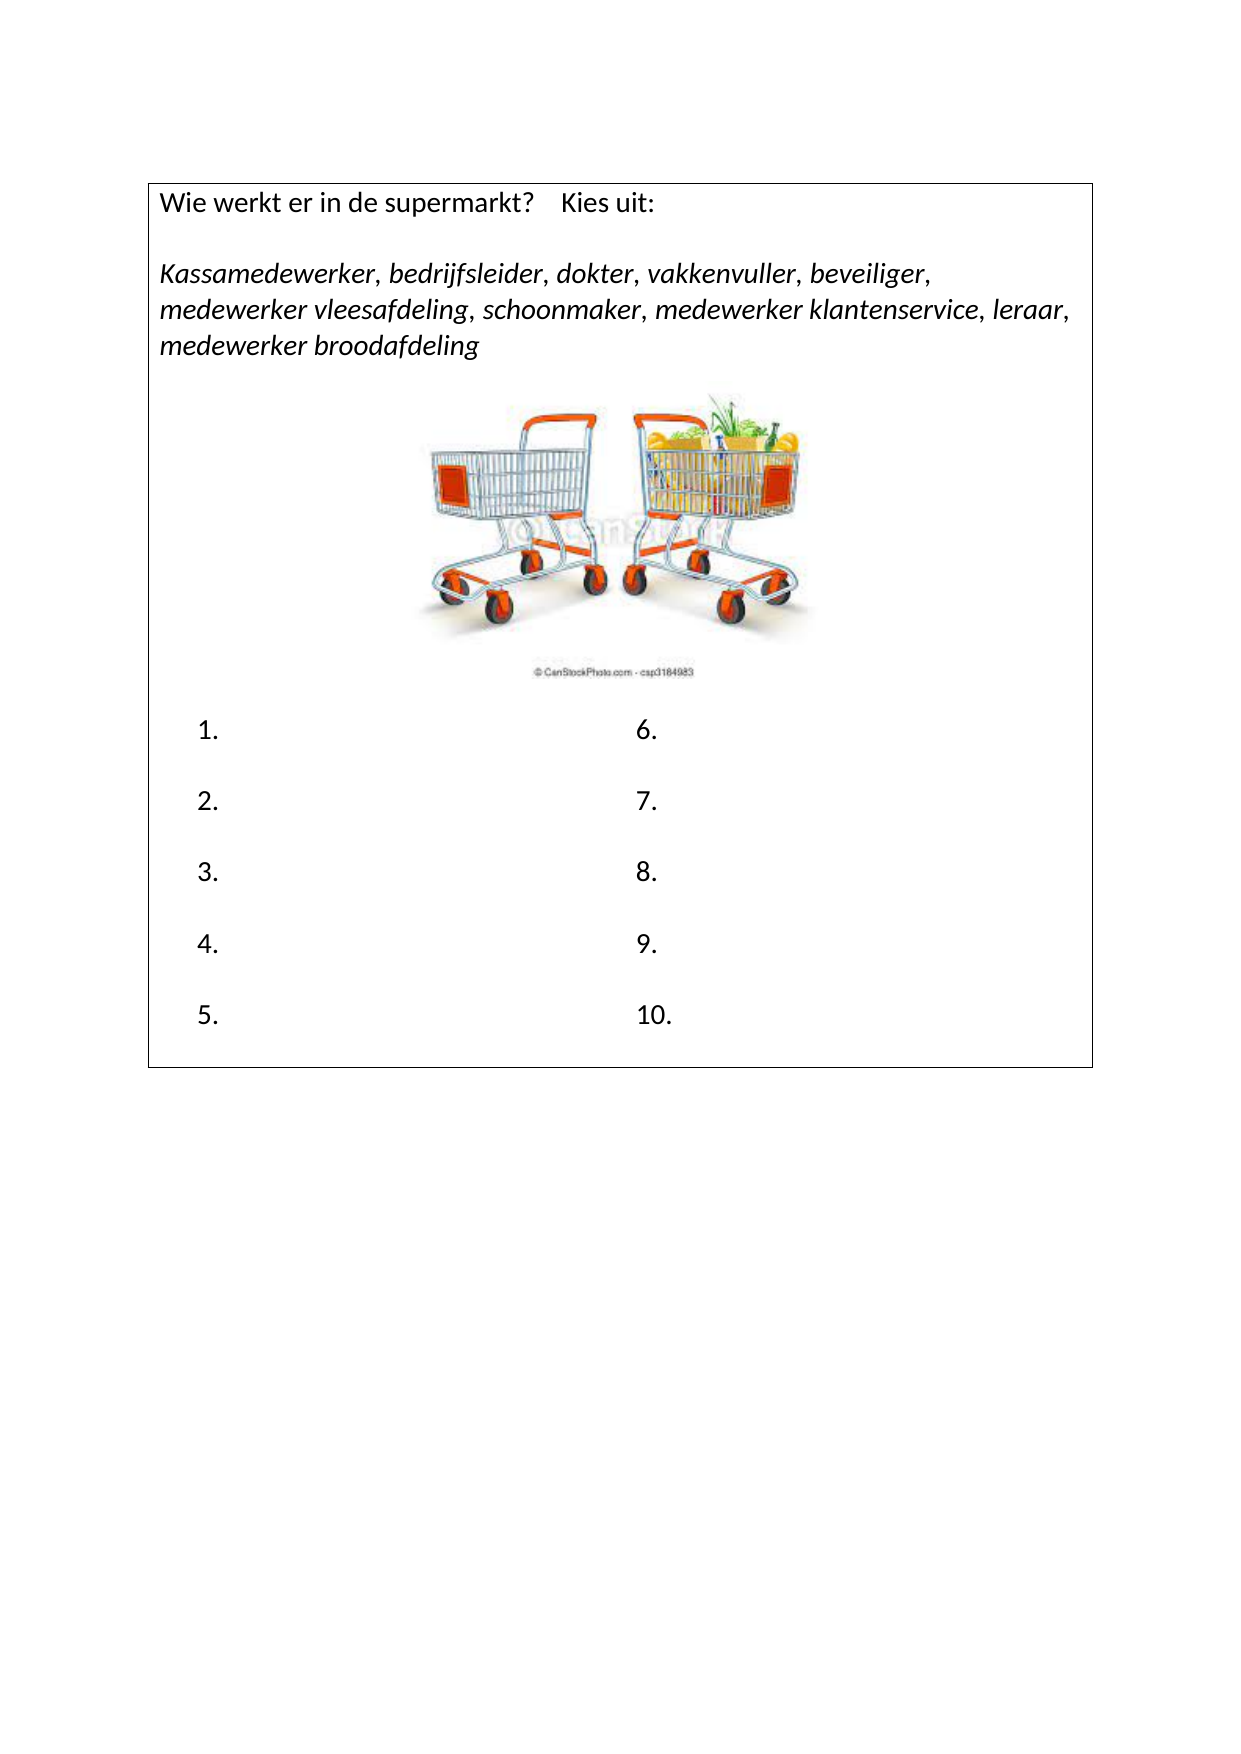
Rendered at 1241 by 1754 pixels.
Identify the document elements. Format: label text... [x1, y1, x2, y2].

table_header Wie werkt er in de supermarkt? Kies uit: Kassamedewerker, bedrijfsleider, dokter, vakkenvuller, beveiliger, medewerker vleesafdeling, schoonmaker, medewerker klantenservice, leraar, medewerker broodafdeling 6. 7. 8. 9. 10. [149, 184, 1092, 1067]
picture [407, 381, 822, 679]
